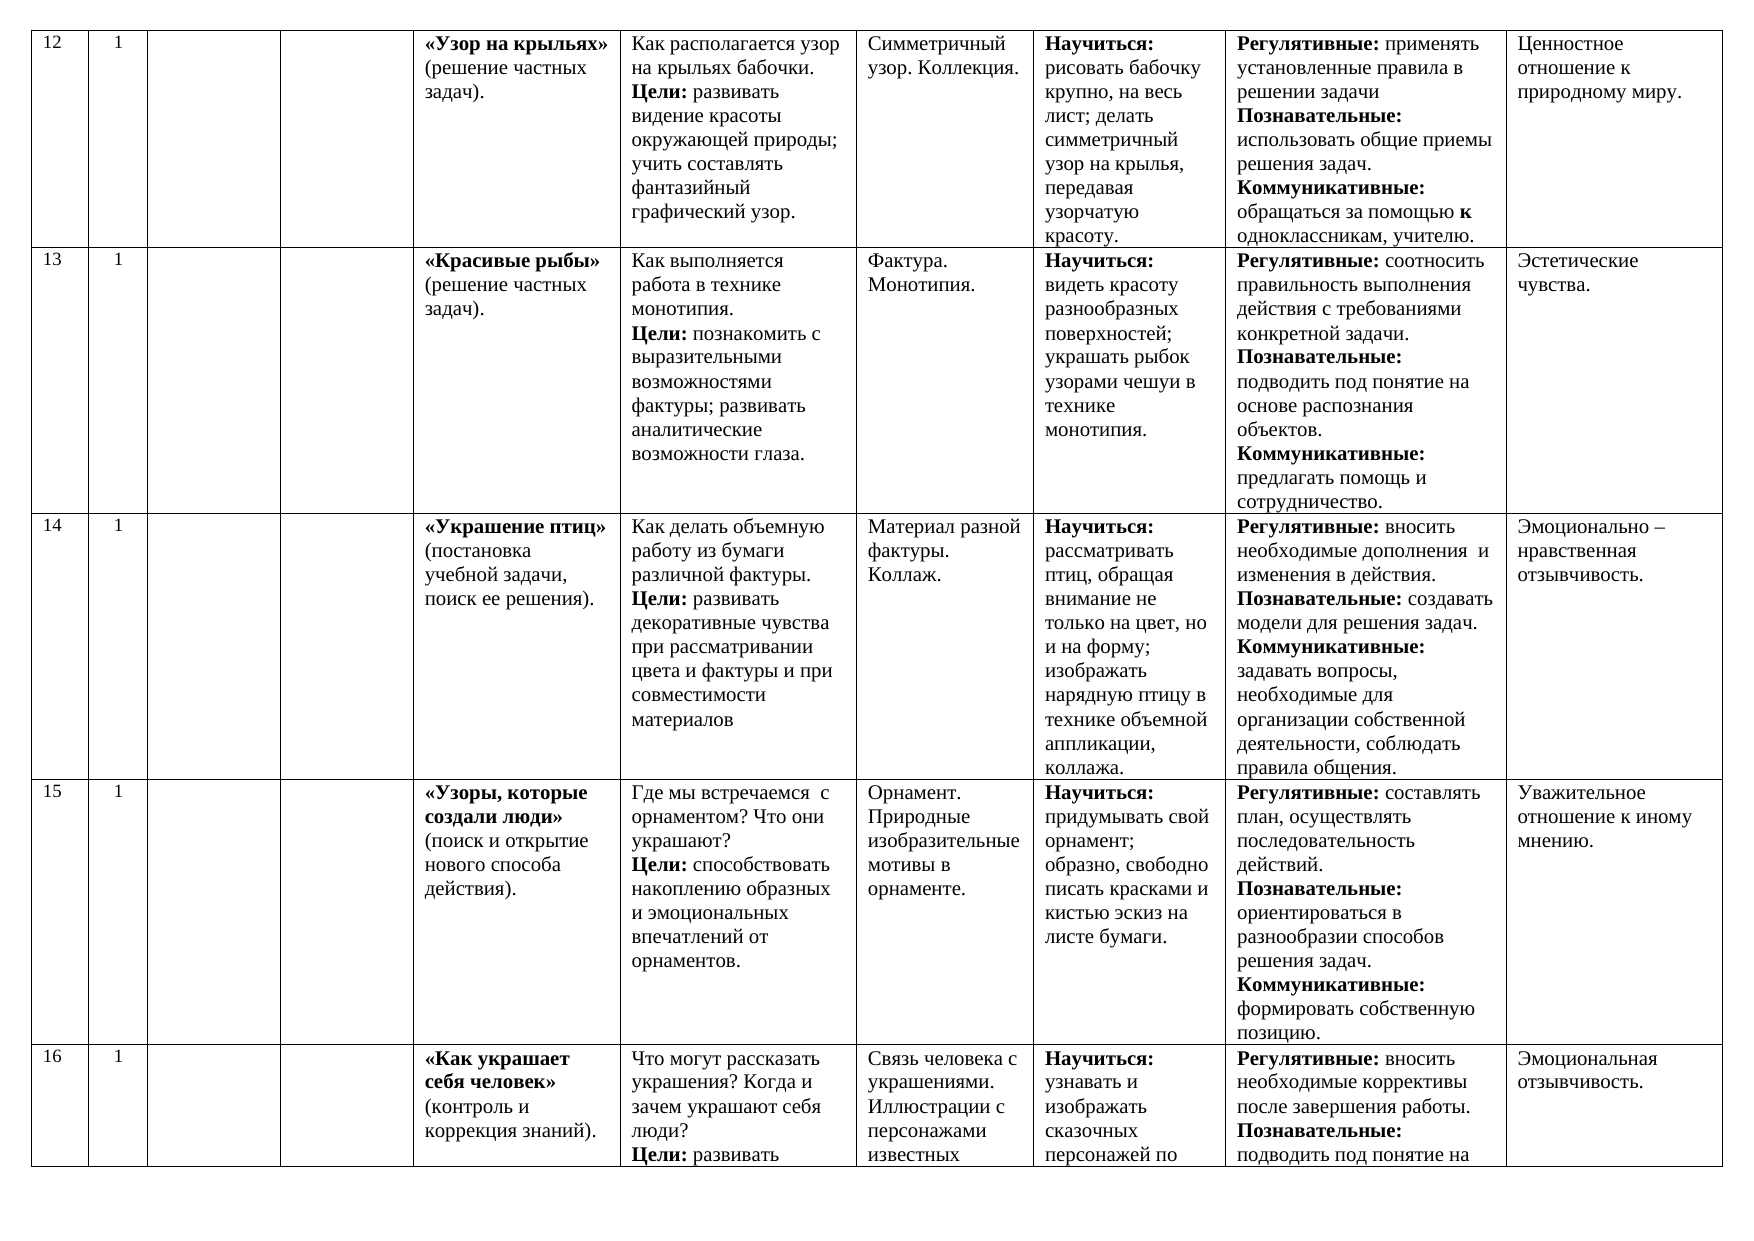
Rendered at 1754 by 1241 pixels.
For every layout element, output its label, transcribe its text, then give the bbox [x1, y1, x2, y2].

table_cell Уважительное отношение к иному мнению. [1507, 780, 1722, 1044]
table_cell Регулятивные: применять установленные правила в решении задачи Познавательные: использовать общие приемы решения задач. Коммуникативные: обращаться за помощью к одноклассникам, учителю. [1226, 31, 1506, 247]
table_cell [1034, 1045, 1225, 1166]
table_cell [1507, 1045, 1722, 1166]
table_cell 1 [89, 514, 147, 779]
table_cell 15 [32, 780, 88, 1044]
table_cell Эстетические чувства. [1507, 248, 1722, 513]
table_cell [148, 31, 280, 247]
table_cell [281, 1045, 413, 1166]
table_cell 1 [89, 248, 147, 513]
table_cell Научиться: придумывать свой орнамент; образно, свободно писать красками и кистью эскиз на листе бумаги. [1034, 780, 1225, 1044]
table_cell Фактура. Монотипия. [857, 248, 1033, 513]
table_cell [621, 1045, 856, 1166]
table_cell Как делать объемную работу из бумаги различной фактуры. Цели: развивать декоративные чувства при рассматривании цвета и фактуры и при совместимости материалов [621, 514, 856, 779]
table_cell [281, 780, 413, 1044]
table_cell Научиться: видеть красоту разнообразных поверхностей; украшать рыбок узорами чешуи в технике монотипия. [1034, 248, 1225, 513]
table_cell [148, 1045, 280, 1166]
table_cell [281, 31, 413, 247]
table_cell Регулятивные: вносить необходимые дополнения и изменения в действия. Познавательные: создавать модели для решения задач. Коммуникативные: задавать вопросы, необходимые для организации собственной деятельности, соблюдать правила общения. [1226, 514, 1506, 779]
table_cell Научиться: рассматривать птиц, обращая внимание не только на цвет, но и на форму; изображать нарядную птицу в технике объемной аппликации, коллажа. [1034, 514, 1225, 779]
table_cell 14 [32, 514, 88, 779]
table_cell Научиться: рисовать бабочку крупно, на весь лист; делать симметричный узор на крылья, передавая узорчатую красоту. [1034, 31, 1225, 247]
table_cell 1 [89, 1045, 147, 1166]
table_cell [281, 248, 413, 513]
table_cell Орнамент. Природные изобразительные мотивы в орнаменте. [857, 780, 1033, 1044]
table_cell Ценностное отношение к природному миру. [1507, 31, 1722, 247]
table_cell Материал разной фактуры. Коллаж. [857, 514, 1033, 779]
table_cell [1226, 1045, 1506, 1166]
table_cell 13 [32, 248, 88, 513]
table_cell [414, 1045, 620, 1166]
table_cell «Украшение птиц» (постановка учебной задачи, поиск ее решения). [414, 514, 620, 779]
table_cell [148, 248, 280, 513]
table_cell [281, 514, 413, 779]
table_cell 1 [89, 31, 147, 247]
table_cell Как выполняется работа в технике монотипия. Цели: познакомить с выразительными возможностями фактуры; развивать аналитические возможности глаза. [621, 248, 856, 513]
table_cell 12 [32, 31, 88, 247]
table_cell [148, 780, 280, 1044]
table_cell Эмоционально – нравственная отзывчивость. [1507, 514, 1722, 779]
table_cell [857, 1045, 1033, 1166]
table_cell 16 [32, 1045, 88, 1166]
table_cell Где мы встречаемся с орнаментом? Что они украшают? Цели: способствовать накоплению образных и эмоциональных впечатлений от орнаментов. [621, 780, 856, 1044]
table_cell «Узоры, которые создали люди» (поиск и открытие нового способа действия). [414, 780, 620, 1044]
table_cell «Красивые рыбы» (решение частных задач). [414, 248, 620, 513]
table_cell 1 [89, 780, 147, 1044]
table_cell Регулятивные: составлять план, осуществлять последовательность действий. Познавательные: ориентироваться в разнообразии способов решения задач. Коммуникативные: формировать собственную позицию. [1226, 780, 1506, 1044]
table_cell «Узор на крыльях» (решение частных задач). [414, 31, 620, 247]
table_cell Как располагается узор на крыльях бабочки. Цели: развивать видение красоты окружающей природы; учить составлять фантазийный графический узор. [621, 31, 856, 247]
table_cell Регулятивные: соотносить правильность выполнения действия с требованиями конкретной задачи. Познавательные: подводить под понятие на основе распознания объектов. Коммуникативные: предлагать помощь и сотрудничество. [1226, 248, 1506, 513]
table_cell Симметричный узор. Коллекция. [857, 31, 1033, 247]
table_cell [148, 514, 280, 779]
